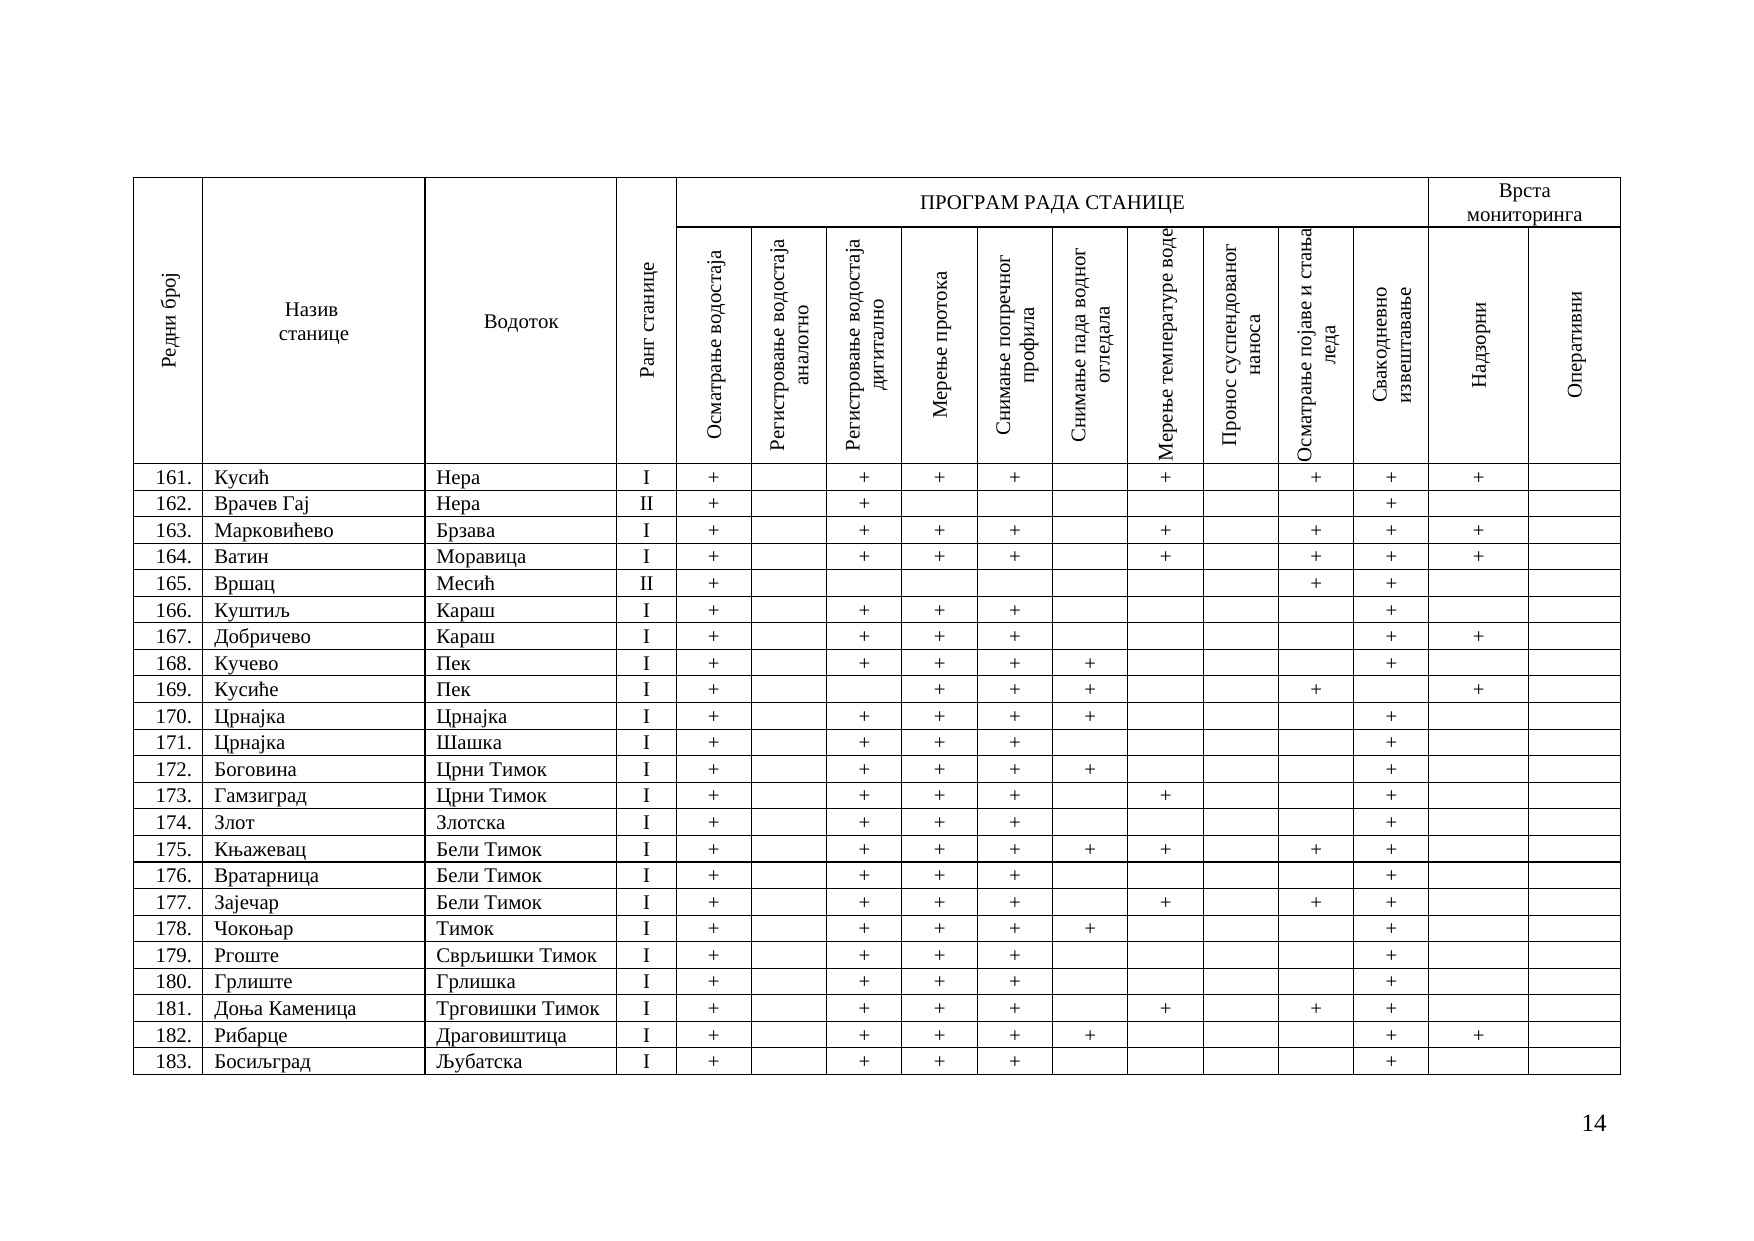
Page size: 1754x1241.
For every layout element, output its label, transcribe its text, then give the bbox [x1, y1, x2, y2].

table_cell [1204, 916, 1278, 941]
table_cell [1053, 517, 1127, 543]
table_header Врста мониторинга [1429, 178, 1620, 226]
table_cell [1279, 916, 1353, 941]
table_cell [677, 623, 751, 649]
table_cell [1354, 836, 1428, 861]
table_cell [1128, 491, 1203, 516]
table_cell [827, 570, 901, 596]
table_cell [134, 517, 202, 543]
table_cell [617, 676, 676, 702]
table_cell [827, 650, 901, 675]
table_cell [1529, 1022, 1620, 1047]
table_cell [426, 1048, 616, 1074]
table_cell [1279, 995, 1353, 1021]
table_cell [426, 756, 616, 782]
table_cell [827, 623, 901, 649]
table_header Редни број [134, 178, 202, 463]
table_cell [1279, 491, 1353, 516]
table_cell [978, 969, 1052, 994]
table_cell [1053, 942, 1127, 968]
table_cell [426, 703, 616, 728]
table_header Водоток [426, 178, 616, 463]
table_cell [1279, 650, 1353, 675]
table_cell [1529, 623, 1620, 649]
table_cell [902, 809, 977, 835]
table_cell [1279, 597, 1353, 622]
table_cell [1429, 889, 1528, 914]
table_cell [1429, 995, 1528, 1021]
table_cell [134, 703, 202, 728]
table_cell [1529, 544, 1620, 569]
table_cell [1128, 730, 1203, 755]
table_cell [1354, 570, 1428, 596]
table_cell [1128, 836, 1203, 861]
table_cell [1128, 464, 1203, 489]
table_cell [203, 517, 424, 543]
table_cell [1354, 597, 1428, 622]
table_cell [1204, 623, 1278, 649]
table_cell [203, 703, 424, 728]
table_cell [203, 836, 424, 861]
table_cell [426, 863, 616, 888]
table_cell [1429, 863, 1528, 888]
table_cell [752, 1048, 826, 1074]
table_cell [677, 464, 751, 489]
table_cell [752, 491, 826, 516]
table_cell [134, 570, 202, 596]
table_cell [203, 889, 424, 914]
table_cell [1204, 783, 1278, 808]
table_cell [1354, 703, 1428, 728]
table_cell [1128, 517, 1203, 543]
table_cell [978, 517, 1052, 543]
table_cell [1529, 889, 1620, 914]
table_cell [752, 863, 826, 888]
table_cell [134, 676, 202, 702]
table_header Ранг станице [617, 178, 676, 463]
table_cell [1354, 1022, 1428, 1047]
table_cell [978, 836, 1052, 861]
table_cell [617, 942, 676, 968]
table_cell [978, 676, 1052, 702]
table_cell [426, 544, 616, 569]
table_cell Надзорни [1429, 228, 1528, 463]
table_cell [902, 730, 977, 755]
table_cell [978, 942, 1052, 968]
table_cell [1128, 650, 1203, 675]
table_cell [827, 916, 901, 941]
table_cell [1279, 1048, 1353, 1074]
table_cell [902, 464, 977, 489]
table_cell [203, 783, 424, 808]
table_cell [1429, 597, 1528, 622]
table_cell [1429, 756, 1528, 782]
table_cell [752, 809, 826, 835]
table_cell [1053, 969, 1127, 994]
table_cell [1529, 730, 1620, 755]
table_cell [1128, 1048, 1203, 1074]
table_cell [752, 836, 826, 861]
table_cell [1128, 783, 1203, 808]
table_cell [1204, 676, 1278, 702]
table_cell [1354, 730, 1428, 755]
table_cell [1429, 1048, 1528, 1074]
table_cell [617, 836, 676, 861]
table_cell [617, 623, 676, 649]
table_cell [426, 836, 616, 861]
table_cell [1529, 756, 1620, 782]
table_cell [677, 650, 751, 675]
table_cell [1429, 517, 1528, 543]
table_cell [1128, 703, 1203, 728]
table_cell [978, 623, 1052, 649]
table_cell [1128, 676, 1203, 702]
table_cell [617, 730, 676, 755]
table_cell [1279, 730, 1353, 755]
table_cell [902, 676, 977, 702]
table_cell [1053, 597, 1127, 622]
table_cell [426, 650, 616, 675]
table_cell Мерење температуре воде [1128, 228, 1203, 463]
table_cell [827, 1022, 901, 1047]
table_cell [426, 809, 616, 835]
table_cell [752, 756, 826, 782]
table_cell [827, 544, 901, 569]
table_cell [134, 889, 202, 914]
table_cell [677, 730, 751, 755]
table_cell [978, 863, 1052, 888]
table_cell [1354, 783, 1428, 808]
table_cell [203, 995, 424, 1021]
table_header Назив станице [203, 178, 424, 463]
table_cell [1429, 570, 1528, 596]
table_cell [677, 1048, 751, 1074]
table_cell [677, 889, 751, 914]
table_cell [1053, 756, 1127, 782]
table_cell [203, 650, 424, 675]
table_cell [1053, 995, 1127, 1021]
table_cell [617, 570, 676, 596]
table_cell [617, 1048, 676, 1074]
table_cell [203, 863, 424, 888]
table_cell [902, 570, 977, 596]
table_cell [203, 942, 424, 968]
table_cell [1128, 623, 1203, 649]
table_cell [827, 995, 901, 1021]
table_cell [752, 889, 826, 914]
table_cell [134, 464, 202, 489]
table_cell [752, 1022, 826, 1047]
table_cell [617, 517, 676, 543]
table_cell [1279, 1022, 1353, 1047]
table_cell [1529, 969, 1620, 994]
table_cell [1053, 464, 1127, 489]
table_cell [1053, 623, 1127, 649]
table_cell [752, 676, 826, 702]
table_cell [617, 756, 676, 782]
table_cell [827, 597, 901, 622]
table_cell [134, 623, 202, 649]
table_cell Снимање попречног профила [978, 228, 1052, 463]
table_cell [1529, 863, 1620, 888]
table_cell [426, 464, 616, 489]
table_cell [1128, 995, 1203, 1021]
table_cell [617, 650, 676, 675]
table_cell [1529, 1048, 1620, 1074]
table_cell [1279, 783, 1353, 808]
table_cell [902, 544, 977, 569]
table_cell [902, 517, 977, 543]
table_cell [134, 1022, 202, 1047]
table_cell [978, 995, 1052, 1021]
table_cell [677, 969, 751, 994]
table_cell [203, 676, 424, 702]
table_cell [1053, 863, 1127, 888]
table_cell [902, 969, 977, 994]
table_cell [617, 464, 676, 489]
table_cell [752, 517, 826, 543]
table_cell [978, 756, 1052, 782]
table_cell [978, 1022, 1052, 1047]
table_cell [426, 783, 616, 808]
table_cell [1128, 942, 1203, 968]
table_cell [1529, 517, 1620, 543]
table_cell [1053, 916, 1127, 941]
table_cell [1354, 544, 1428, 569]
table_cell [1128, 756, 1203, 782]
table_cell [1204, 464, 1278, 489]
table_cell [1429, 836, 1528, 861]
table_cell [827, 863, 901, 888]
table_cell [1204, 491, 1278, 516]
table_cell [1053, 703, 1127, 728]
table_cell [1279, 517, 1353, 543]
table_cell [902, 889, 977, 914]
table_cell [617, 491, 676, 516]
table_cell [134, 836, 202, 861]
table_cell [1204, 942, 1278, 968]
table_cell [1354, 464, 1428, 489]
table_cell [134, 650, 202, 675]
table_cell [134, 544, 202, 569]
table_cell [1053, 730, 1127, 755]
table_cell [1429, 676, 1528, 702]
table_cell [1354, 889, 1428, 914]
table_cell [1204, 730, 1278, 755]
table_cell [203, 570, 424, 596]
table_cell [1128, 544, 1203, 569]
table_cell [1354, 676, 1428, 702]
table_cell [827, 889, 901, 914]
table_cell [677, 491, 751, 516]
table_cell Свакодневно извештавање [1354, 228, 1428, 463]
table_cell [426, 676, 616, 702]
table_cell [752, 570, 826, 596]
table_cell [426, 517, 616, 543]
table_cell Снимање пада водног огледала [1053, 228, 1127, 463]
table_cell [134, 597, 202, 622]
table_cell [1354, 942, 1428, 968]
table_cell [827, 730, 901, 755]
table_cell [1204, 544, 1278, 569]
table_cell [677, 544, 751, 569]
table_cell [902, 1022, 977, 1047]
table_cell Мерење протока [902, 228, 977, 463]
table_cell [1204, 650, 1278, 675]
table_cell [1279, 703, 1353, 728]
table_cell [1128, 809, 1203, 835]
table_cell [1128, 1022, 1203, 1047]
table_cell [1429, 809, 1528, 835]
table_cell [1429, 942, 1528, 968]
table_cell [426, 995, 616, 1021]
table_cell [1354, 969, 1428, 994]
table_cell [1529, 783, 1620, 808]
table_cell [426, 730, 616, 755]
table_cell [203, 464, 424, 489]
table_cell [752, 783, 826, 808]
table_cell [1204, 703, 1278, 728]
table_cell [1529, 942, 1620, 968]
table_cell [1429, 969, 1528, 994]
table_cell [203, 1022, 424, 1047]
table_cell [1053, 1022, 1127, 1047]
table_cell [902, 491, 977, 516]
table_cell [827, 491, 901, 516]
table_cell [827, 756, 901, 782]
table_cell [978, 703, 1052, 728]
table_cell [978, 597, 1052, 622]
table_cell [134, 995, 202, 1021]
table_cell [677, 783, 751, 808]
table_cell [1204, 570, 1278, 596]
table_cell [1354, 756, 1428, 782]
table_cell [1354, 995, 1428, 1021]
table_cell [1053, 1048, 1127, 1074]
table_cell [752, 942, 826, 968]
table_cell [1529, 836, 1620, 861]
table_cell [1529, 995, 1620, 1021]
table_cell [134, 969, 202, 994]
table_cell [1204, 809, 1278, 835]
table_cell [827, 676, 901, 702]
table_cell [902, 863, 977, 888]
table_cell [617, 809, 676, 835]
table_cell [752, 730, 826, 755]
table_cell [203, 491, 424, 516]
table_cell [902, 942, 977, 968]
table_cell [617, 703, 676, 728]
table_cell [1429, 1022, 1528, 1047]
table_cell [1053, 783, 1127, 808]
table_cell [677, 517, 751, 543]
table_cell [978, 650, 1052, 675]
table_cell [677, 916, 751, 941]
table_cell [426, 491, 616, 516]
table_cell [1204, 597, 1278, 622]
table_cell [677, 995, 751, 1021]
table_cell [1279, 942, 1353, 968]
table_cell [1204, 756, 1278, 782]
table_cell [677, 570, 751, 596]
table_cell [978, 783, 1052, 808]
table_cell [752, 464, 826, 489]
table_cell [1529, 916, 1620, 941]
table_cell Регистровање водостаја дигитално [827, 228, 901, 463]
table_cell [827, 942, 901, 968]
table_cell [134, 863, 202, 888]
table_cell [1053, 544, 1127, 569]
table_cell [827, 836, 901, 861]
table_cell Осматрање водостаја [677, 228, 751, 463]
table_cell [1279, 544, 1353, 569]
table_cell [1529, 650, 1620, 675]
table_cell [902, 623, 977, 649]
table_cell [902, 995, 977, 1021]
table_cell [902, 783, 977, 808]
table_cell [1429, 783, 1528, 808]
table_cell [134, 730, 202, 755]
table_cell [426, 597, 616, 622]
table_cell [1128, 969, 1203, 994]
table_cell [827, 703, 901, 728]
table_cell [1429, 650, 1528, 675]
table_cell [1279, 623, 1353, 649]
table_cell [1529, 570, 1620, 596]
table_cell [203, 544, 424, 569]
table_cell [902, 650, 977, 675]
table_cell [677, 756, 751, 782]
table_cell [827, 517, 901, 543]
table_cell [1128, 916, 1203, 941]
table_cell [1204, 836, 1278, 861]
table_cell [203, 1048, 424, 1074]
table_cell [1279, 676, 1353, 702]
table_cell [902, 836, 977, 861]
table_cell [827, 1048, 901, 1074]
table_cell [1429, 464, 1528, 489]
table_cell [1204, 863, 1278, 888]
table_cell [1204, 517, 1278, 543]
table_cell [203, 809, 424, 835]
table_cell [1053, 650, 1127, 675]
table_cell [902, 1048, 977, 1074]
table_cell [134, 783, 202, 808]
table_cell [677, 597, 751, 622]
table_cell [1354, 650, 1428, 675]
table_cell Пронос суспендованог наноса [1204, 228, 1278, 463]
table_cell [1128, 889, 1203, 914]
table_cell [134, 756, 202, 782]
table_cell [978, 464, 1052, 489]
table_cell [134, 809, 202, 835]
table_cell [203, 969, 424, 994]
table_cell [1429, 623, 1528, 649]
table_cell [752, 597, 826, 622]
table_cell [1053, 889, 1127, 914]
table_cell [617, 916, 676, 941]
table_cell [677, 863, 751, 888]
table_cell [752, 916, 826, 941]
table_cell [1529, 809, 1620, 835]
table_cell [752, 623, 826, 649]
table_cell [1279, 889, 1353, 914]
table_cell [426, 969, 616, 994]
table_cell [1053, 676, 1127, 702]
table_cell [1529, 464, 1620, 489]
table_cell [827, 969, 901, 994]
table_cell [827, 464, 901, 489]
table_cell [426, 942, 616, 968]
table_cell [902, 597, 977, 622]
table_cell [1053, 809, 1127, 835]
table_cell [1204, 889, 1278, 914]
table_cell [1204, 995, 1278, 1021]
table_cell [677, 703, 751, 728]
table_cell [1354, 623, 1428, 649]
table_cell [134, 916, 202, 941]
table_header ПРОГРАМ РАДА СТАНИЦЕ [677, 178, 1428, 226]
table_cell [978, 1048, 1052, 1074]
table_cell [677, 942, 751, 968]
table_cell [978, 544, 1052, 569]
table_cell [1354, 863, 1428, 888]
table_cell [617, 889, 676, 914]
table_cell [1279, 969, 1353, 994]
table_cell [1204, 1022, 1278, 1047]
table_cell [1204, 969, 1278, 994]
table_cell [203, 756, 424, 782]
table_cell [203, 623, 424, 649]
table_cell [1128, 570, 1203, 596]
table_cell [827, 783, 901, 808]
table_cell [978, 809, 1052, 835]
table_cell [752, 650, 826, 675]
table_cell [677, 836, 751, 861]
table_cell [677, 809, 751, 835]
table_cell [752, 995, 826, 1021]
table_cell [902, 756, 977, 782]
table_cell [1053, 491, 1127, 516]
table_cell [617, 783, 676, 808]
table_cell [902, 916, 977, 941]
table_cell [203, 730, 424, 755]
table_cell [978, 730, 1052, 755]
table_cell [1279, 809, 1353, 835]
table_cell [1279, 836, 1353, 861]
table_cell Регистровање водостаја аналогно [752, 228, 826, 463]
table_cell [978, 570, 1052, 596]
table_cell Оперативни [1529, 228, 1620, 463]
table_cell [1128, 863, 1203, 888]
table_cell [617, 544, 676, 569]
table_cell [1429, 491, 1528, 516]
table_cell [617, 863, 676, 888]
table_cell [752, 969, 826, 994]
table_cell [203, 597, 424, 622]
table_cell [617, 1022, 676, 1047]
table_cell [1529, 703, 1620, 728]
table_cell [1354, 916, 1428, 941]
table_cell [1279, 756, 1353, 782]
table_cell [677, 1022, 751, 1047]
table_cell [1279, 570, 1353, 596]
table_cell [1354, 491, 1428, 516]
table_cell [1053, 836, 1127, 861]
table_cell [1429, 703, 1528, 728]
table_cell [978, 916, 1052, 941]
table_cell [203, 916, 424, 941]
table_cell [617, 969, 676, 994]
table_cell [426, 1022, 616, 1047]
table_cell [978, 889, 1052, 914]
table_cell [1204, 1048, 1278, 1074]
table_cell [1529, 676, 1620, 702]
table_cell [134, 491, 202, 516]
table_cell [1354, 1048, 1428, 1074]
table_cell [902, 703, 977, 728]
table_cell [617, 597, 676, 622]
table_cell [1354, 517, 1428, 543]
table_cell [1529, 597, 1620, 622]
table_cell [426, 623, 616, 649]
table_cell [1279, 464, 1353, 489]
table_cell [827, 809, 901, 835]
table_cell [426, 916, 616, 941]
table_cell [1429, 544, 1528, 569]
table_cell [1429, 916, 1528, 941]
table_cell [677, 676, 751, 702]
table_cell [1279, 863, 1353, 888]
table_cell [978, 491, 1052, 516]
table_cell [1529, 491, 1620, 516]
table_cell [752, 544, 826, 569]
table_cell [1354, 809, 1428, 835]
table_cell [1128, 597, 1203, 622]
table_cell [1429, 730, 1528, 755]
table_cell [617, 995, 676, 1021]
table_cell Осматрање појаве и стања леда [1279, 228, 1353, 463]
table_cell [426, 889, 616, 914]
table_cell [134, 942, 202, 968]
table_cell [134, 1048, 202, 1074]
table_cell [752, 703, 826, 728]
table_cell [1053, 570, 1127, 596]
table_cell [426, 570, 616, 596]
